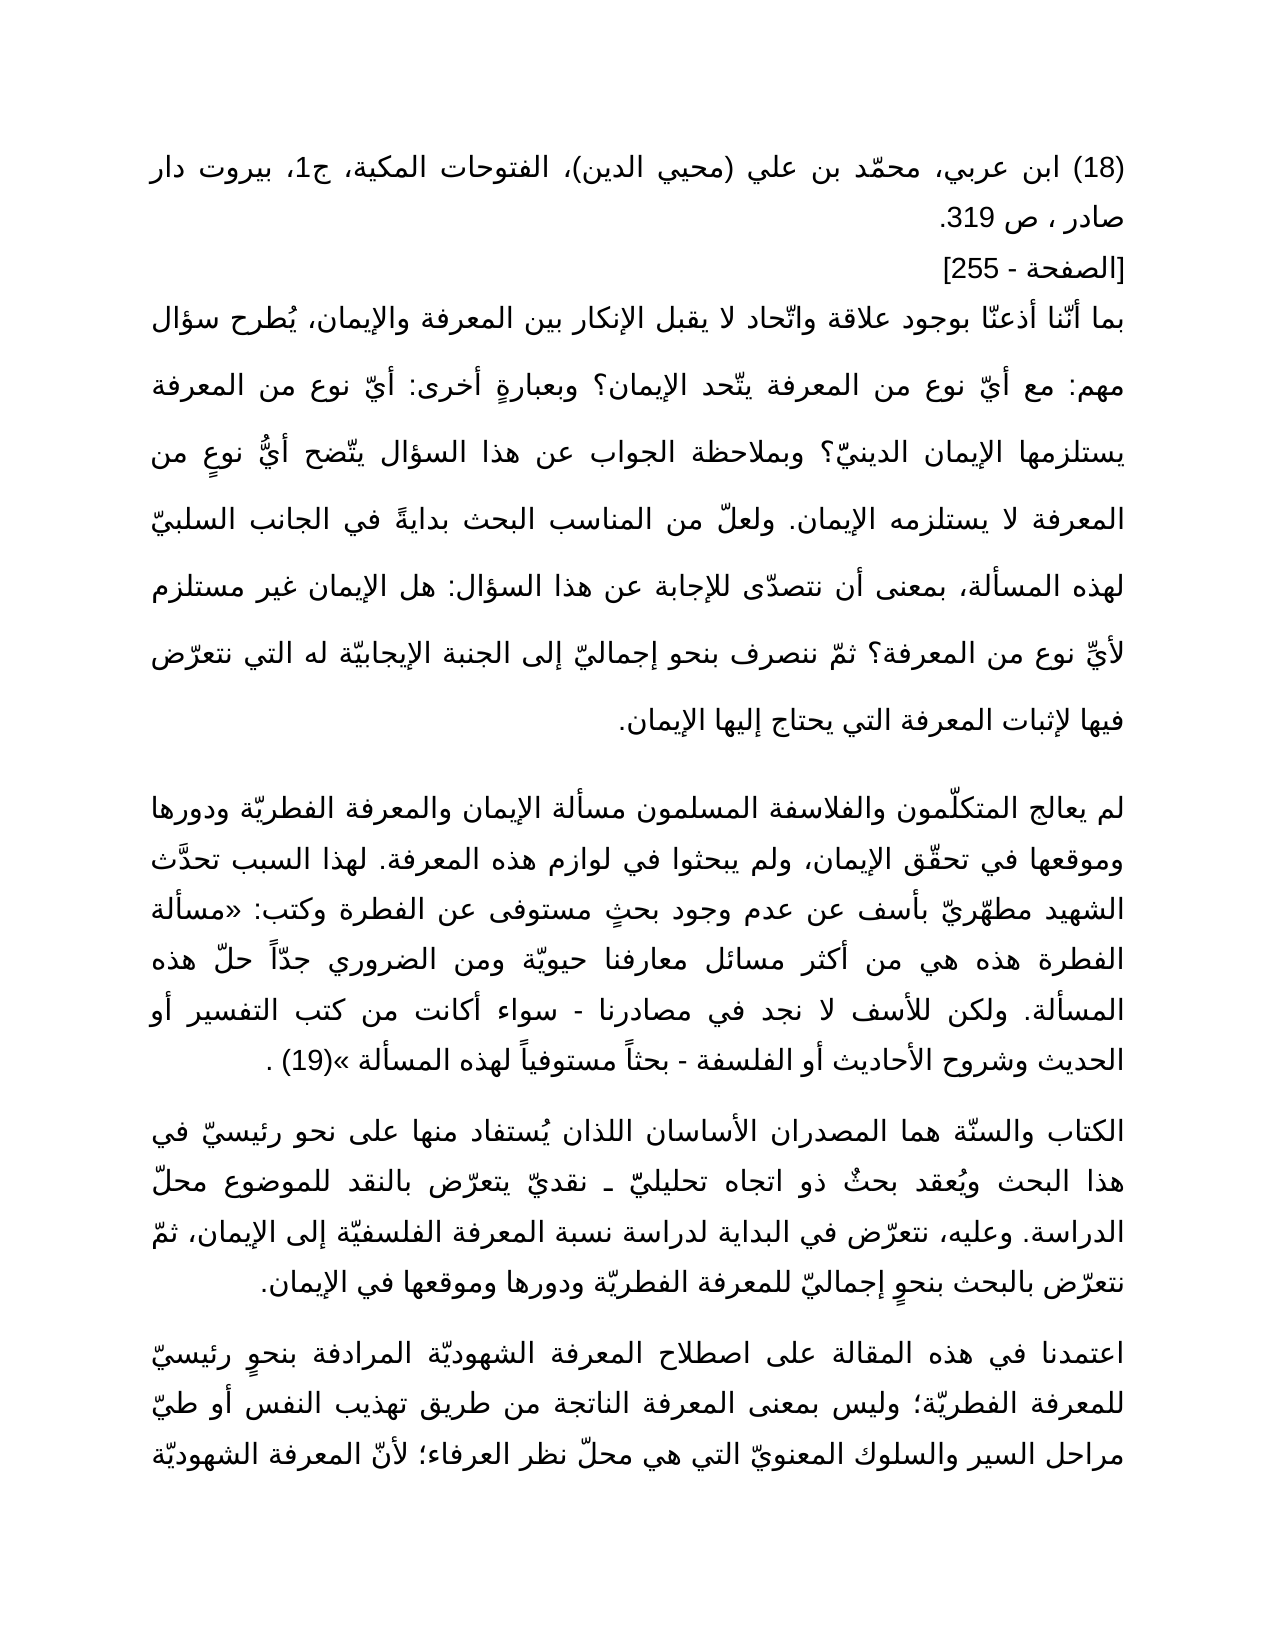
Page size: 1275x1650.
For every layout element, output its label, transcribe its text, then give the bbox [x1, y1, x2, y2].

text لم يعالج المتكلّمون والفلاسفة المسلمون مسألة الإيمان والمعرفة الفطريّة ودورها وموقعها في تحقّق الإيمان، ولم يبحثوا في لوازم هذه المعرفة. لهذا السبب تحدَّث الشهيد مطهّريّ بأسف عن عدم وجود بحثٍ مستوفى عن الفطرة وكتب: «مسألة الفطرة هذه هي من أكثر مسائل معارفنا حيويّة ومن الضروري جدّاً حلّ هذه المسألة. ولكن للأسف لا نجد في مصادرنا - سواء أكانت من كتب التفسير أو الحديث وشروح الأحاديث أو الفلسفة - بحثاً مستوفياً لهذه المسألة »(19) . [150, 791, 1125, 1076]
text الكتاب والسنّة هما المصدران الأساسان اللذان يُستفاد منها على نحو رئيسيّ في هذا البحث ويُعقد بحثٌ ذو اتجاه تحليليّّ ـ نقديّ يتعرّض بالنقد للموضوع محلّ الدراسة. وعليه، نتعرّض في البداية لدراسة نسبة المعرفة الفلسفيّة إلى الإيمان، ثمّ نتعرّض بالبحث بنحوٍ إجماليّ للمعرفة الفطريّة ودورها وموقعها في الإيمان. [150, 1114, 1125, 1298]
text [150, 1336, 1125, 1470]
text [الصفحة - 255] [150, 251, 1125, 284]
text (18) ابن عربي، محمّد بن علي (محيي الدين)، الفتوحات المكية، ج1، بيروت دار صادر ، ص 319. [150, 150, 1125, 234]
text بما أنّنا أذعنّا بوجود علاقة واتّحاد لا يقبل الإنكار بين المعرفة والإيمان، يُطرح سؤال مهم: مع أيّ نوع من المعرفة يتّحد الإيمان؟ وبعبارةٍ أخرى: أيّ نوع من المعرفة يستلزمها الإيمان الدينيّّ؟ وبملاحظة الجواب عن هذا السؤال يتّضح أيُّ نوعٍ من المعرفة لا يستلزمه الإيمان. ولعلّ من المناسب البحث بدايةً في الجانب السلبيّ لهذه المسألة، بمعنى أن نتصدّى للإجابة عن هذا السؤال: هل الإيمان غير مستلزم لأيِّ نوع من المعرفة؟ ثمّ ننصرف بنحو إجماليّ إلى الجنبة الإيجابيّة له التي نتعرّض فيها لإثبات المعرفة التي يحتاج إليها الإيمان. [150, 301, 1125, 737]
